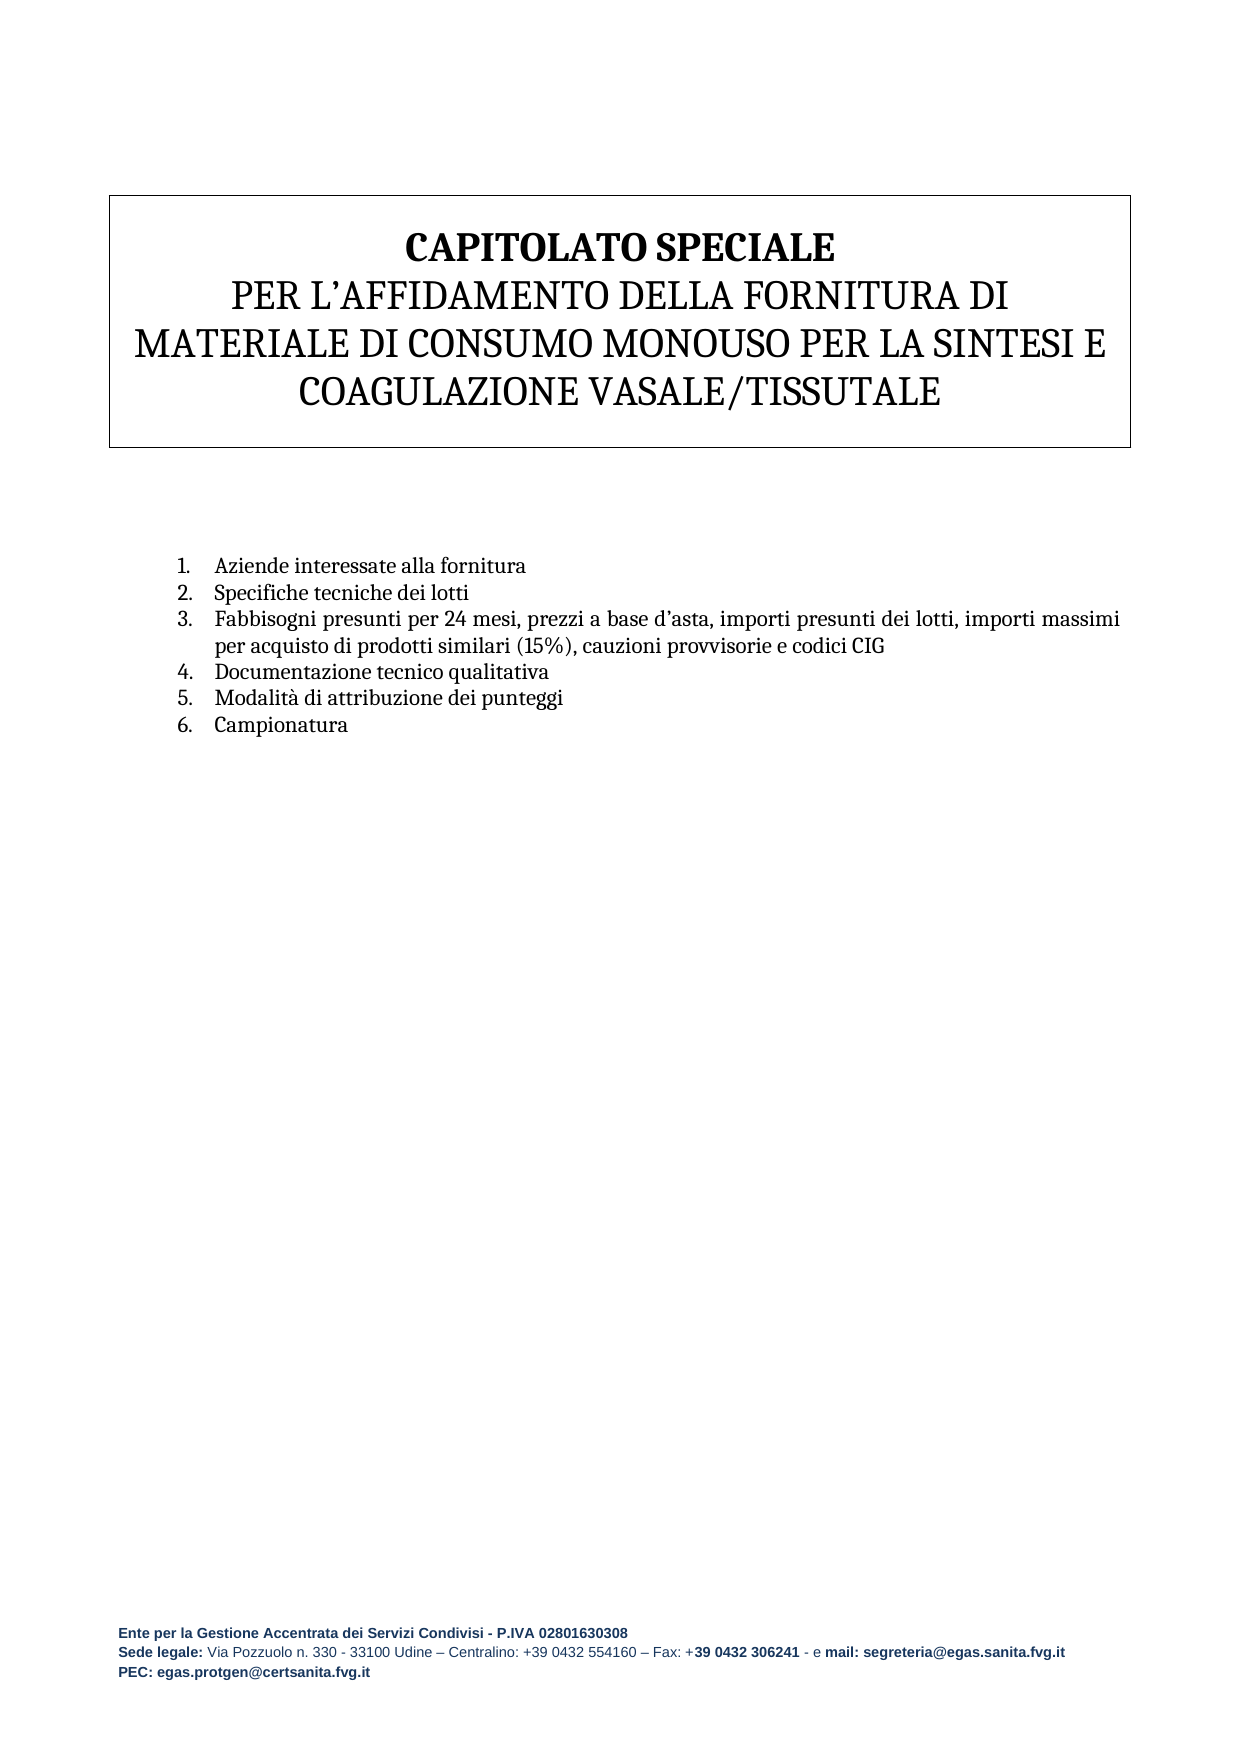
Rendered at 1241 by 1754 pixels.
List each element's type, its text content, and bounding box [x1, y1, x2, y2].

text PER L’AFFIDAMENTO DELLA FORNITURA DI MATERIALE DI CONSUMO MONOUSO PER LA SINTESI E COAGULAZIONE VASALE/TISSUTALE [118, 272, 1122, 416]
list Aziende interessate alla fornitura [177, 553, 1122, 580]
list Campionatura [177, 711, 1122, 738]
list Specifiche tecniche dei lotti [177, 580, 1122, 606]
text CAPITOLATO SPECIALE [118, 224, 1122, 272]
list Documentazione tecnico qualitativa [177, 659, 1122, 685]
list Modalità di attribuzione dei punteggi [177, 685, 1122, 711]
list Fabbisogni presunti per 24 mesi, prezzi a base d’asta, importi presunti dei lotti, importi massimi per acquisto di prodotti similari (15%), cauzioni provvisorie e codici CIG [177, 606, 1122, 659]
